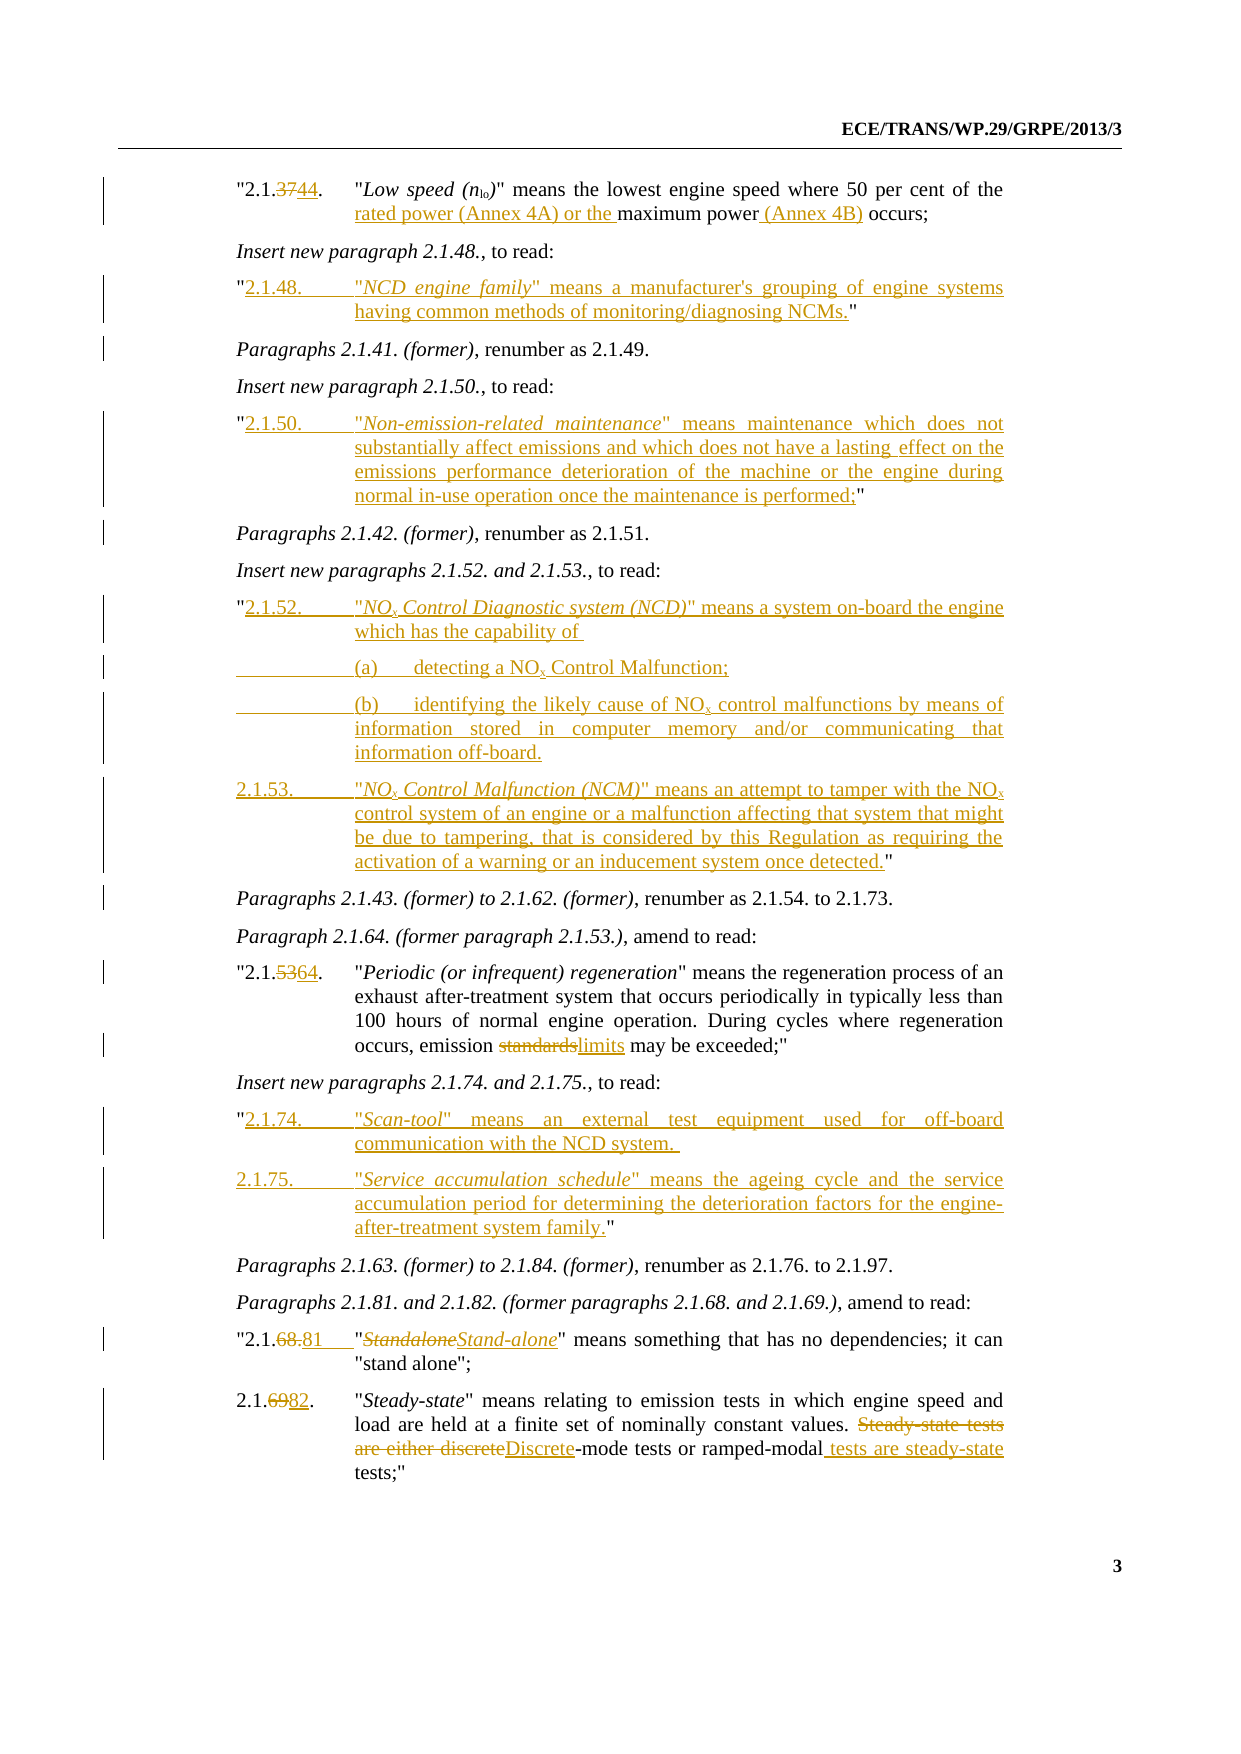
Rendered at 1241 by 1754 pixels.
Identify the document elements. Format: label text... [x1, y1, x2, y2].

text Insert new paragraph 2.1.48., to read: [236, 238, 1004, 263]
text "2.1.. "Low speed (nlo)" means the lowest engine speed where 50 per cent of the maximum power occurs; [236, 177, 1004, 225]
text Paragraphs 2.1.63. (former) to 2.1.84. (former), renumber as 2.1.76. to 2.1.97. [236, 1252, 1004, 1277]
text Paragraphs 2.1.41. (former), renumber as 2.1.49. [236, 336, 1004, 361]
text Paragraphs 2.1.43. (former) to 2.1.62. (former), renumber as 2.1.54. to 2.1.73. [236, 885, 1004, 910]
text "" [236, 275, 1004, 323]
text Insert new paragraphs 2.1.52. and 2.1.53., to read: [236, 557, 1004, 582]
text Insert new paragraph 2.1.50., to read: [236, 373, 1004, 398]
text Insert new paragraphs 2.1.74. and 2.1.75., to read: [236, 1069, 1004, 1094]
text " [236, 777, 1004, 873]
text "2.1."" means something that has no dependencies; it can "stand alone"; [236, 1327, 1004, 1375]
text " [236, 1107, 1004, 1155]
text " [236, 595, 1004, 643]
text Paragraph 2.1.64. (former paragraph 2.1.53.), amend to read: [236, 923, 1004, 948]
text Paragraphs 2.1.81. and 2.1.82. (former paragraphs 2.1.68. and 2.1.69.), amend to read: [236, 1289, 1004, 1314]
text "" [236, 411, 1004, 507]
text " [236, 1167, 1004, 1188]
text 2.1.. "Steady-state" means relating to emission tests in which engine speed and load are held at a finite set of nominally constant values. -mode tests or ramped-modal tests;" [236, 1387, 1004, 1484]
text Paragraphs 2.1.42. (former), renumber as 2.1.51. [236, 520, 1004, 545]
text " [236, 1189, 1004, 1239]
text "2.1.. "Periodic (or infrequent) regeneration" means the regeneration process of an exhaust after-treatment system that occurs periodically in typically less than 100 hours of normal engine operation. During cycles where regeneration occurs, emission may be exceeded;" [236, 960, 1004, 1057]
